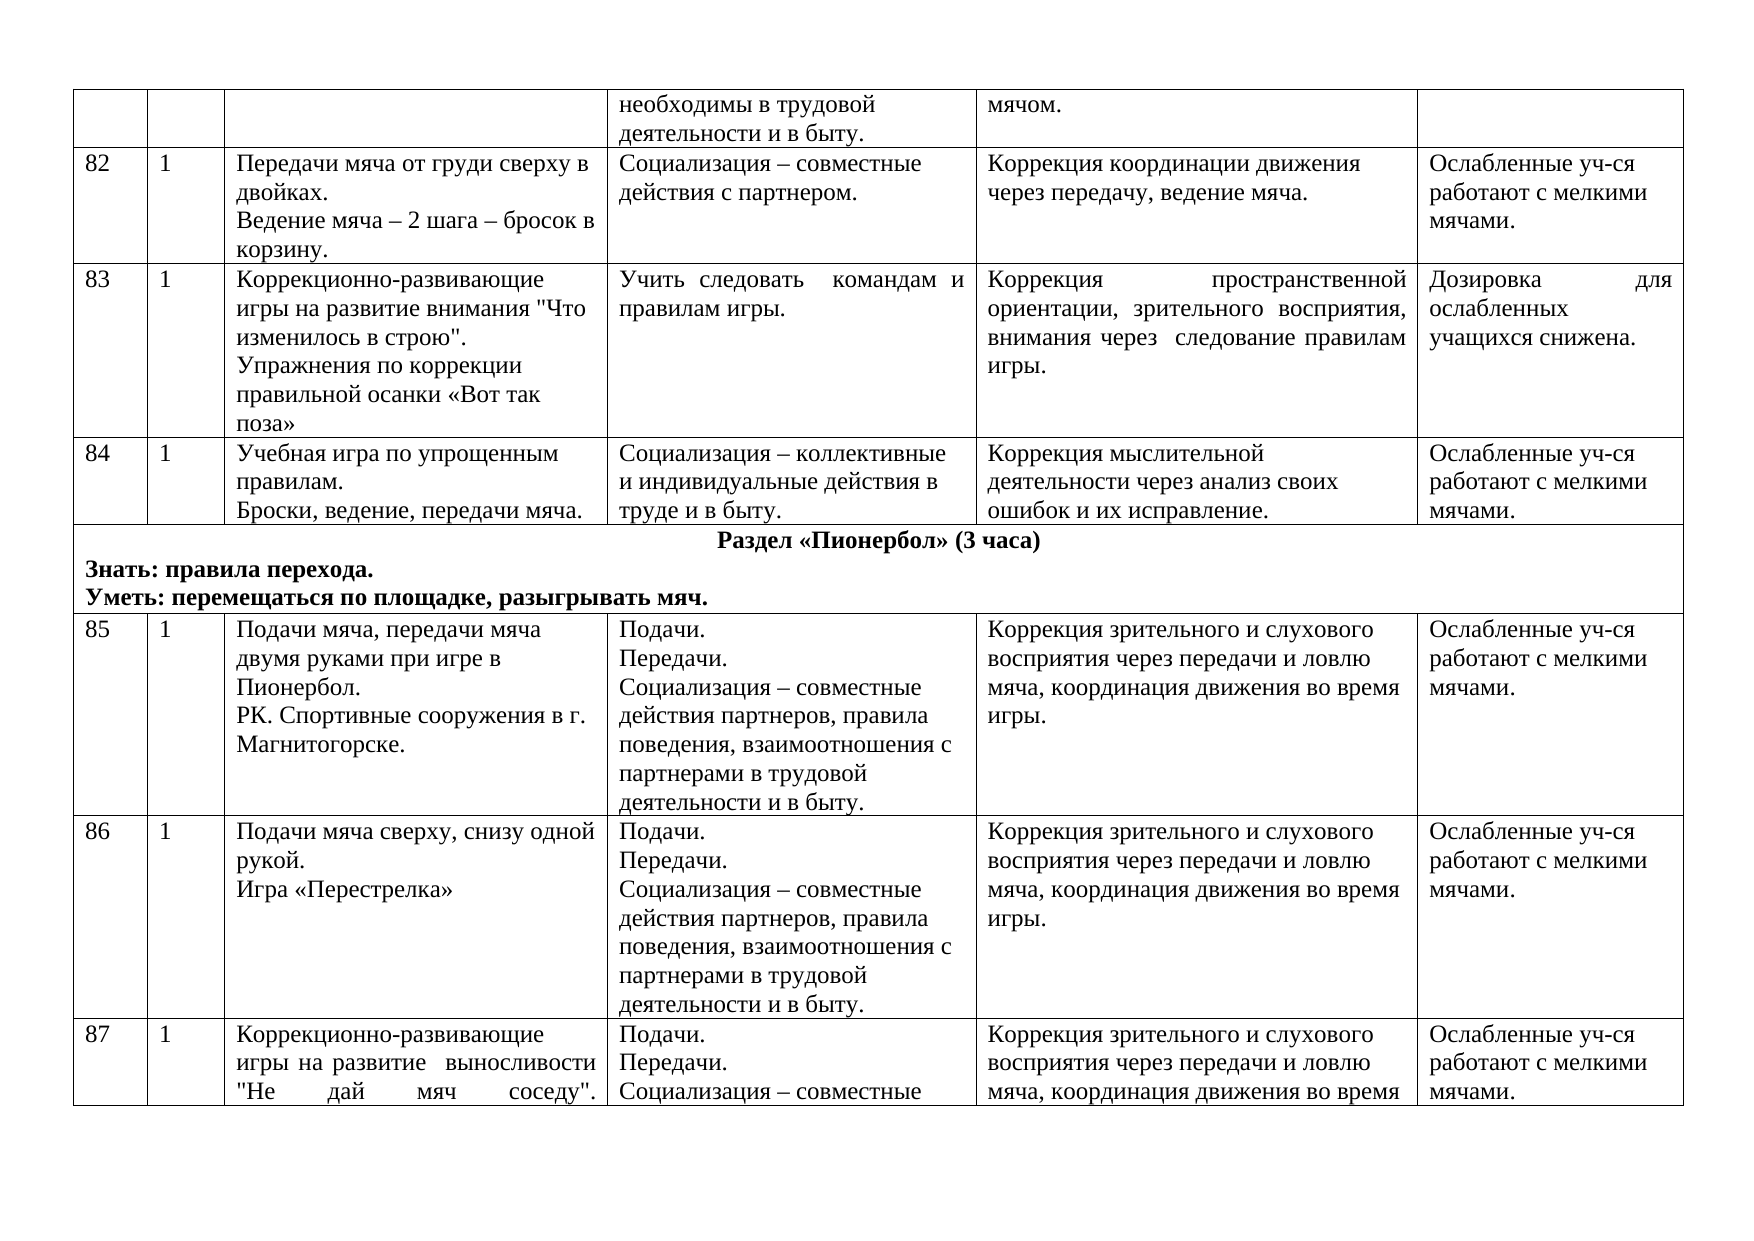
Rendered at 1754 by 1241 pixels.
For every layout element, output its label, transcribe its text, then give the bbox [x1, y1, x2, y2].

table_cell Социализация – совместные действия с партнером. [608, 148, 976, 263]
table_cell Ослабленные уч-ся работают с мелкими мячами. [1418, 614, 1683, 815]
table_cell Подачи. Передачи. Социализация – совместные действия партнеров, правила поведения, взаимоотношения с партнерами в трудовой деятельности и в быту. [608, 614, 976, 815]
table_cell Коррекция зрительного и слухового восприятия через передачи и ловлю мяча, координация движения во время игры. [977, 614, 1417, 815]
table_cell Передачи мяча от груди сверху в двойках. Ведение мяча – 2 шага – бросок в корзину. [225, 148, 607, 263]
table_cell Подачи мяча, передачи мяча двумя руками при игре в Пионербол. РК. Спортивные сооружения в г. Магнитогорске. [225, 614, 607, 815]
table_cell 1 [148, 816, 224, 1018]
table_cell 85 [74, 614, 147, 815]
table_cell Коррекция координации движения через передачу, ведение мяча. [977, 148, 1417, 263]
table_cell Коррекция зрительного и слухового восприятия через передачи и ловлю мяча, координация движения во время игры. [977, 816, 1417, 1018]
table_cell 1 [148, 90, 224, 147]
table_cell 84 [74, 438, 147, 524]
table_cell Социализация – коллективные и индивидуальные действия в труде и в быту. [608, 438, 976, 524]
table_cell Подачи мяча сверху, снизу одной рукой. Игра «Перестрелка» [225, 816, 607, 1018]
table_cell 81 [74, 90, 147, 147]
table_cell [1418, 90, 1683, 147]
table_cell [1418, 1019, 1683, 1105]
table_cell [225, 1019, 607, 1105]
table_cell Раздел «Пионербол» (3 часа) Знать: правила перехода. Уметь: перемещаться по площадке, разыгрывать мяч. [74, 525, 1683, 613]
table_cell 1 [148, 1019, 224, 1105]
table_cell Подачи. Передачи. Социализация – совместные действия партнеров, правила поведения, взаимоотношения с партнерами в трудовой деятельности и в быту. [608, 816, 976, 1018]
table_cell Ослабленные уч-ся работают с мелкими мячами. [1418, 816, 1683, 1018]
table_cell 1 [148, 438, 224, 524]
table_cell Ослабленные уч-ся работают с мелкими мячами. [1418, 438, 1683, 524]
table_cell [977, 90, 1417, 147]
table_cell 82 [74, 148, 147, 263]
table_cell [225, 90, 607, 147]
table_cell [608, 90, 976, 147]
table_cell Учить следовать командам и правилам игры. [608, 264, 976, 437]
table_cell Коррекция мыслительной деятельности через анализ своих ошибок и их исправление. [977, 438, 1417, 524]
table_cell 1 [148, 614, 224, 815]
table_cell 1 [148, 148, 224, 263]
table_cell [608, 1019, 976, 1105]
table_cell Коррекция пространственной ориентации, зрительного восприятия, внимания через следование правилам игры. [977, 264, 1417, 437]
table_cell 87 [74, 1019, 147, 1105]
table_cell 1 [148, 264, 224, 437]
table_cell Ослабленные уч-ся работают с мелкими мячами. [1418, 148, 1683, 263]
table_cell 83 [74, 264, 147, 437]
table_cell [977, 1019, 1417, 1105]
table_cell Дозировка для ослабленных учащихся снижена. [1418, 264, 1683, 437]
table_cell Коррекционно-развивающие игры на развитие внимания "Что изменилось в строю". Упражнения по коррекции правильной осанки «Вот так поза» [225, 264, 607, 437]
table_cell 86 [74, 816, 147, 1018]
table_cell Учебная игра по упрощенным правилам. Броски, ведение, передачи мяча. [225, 438, 607, 524]
